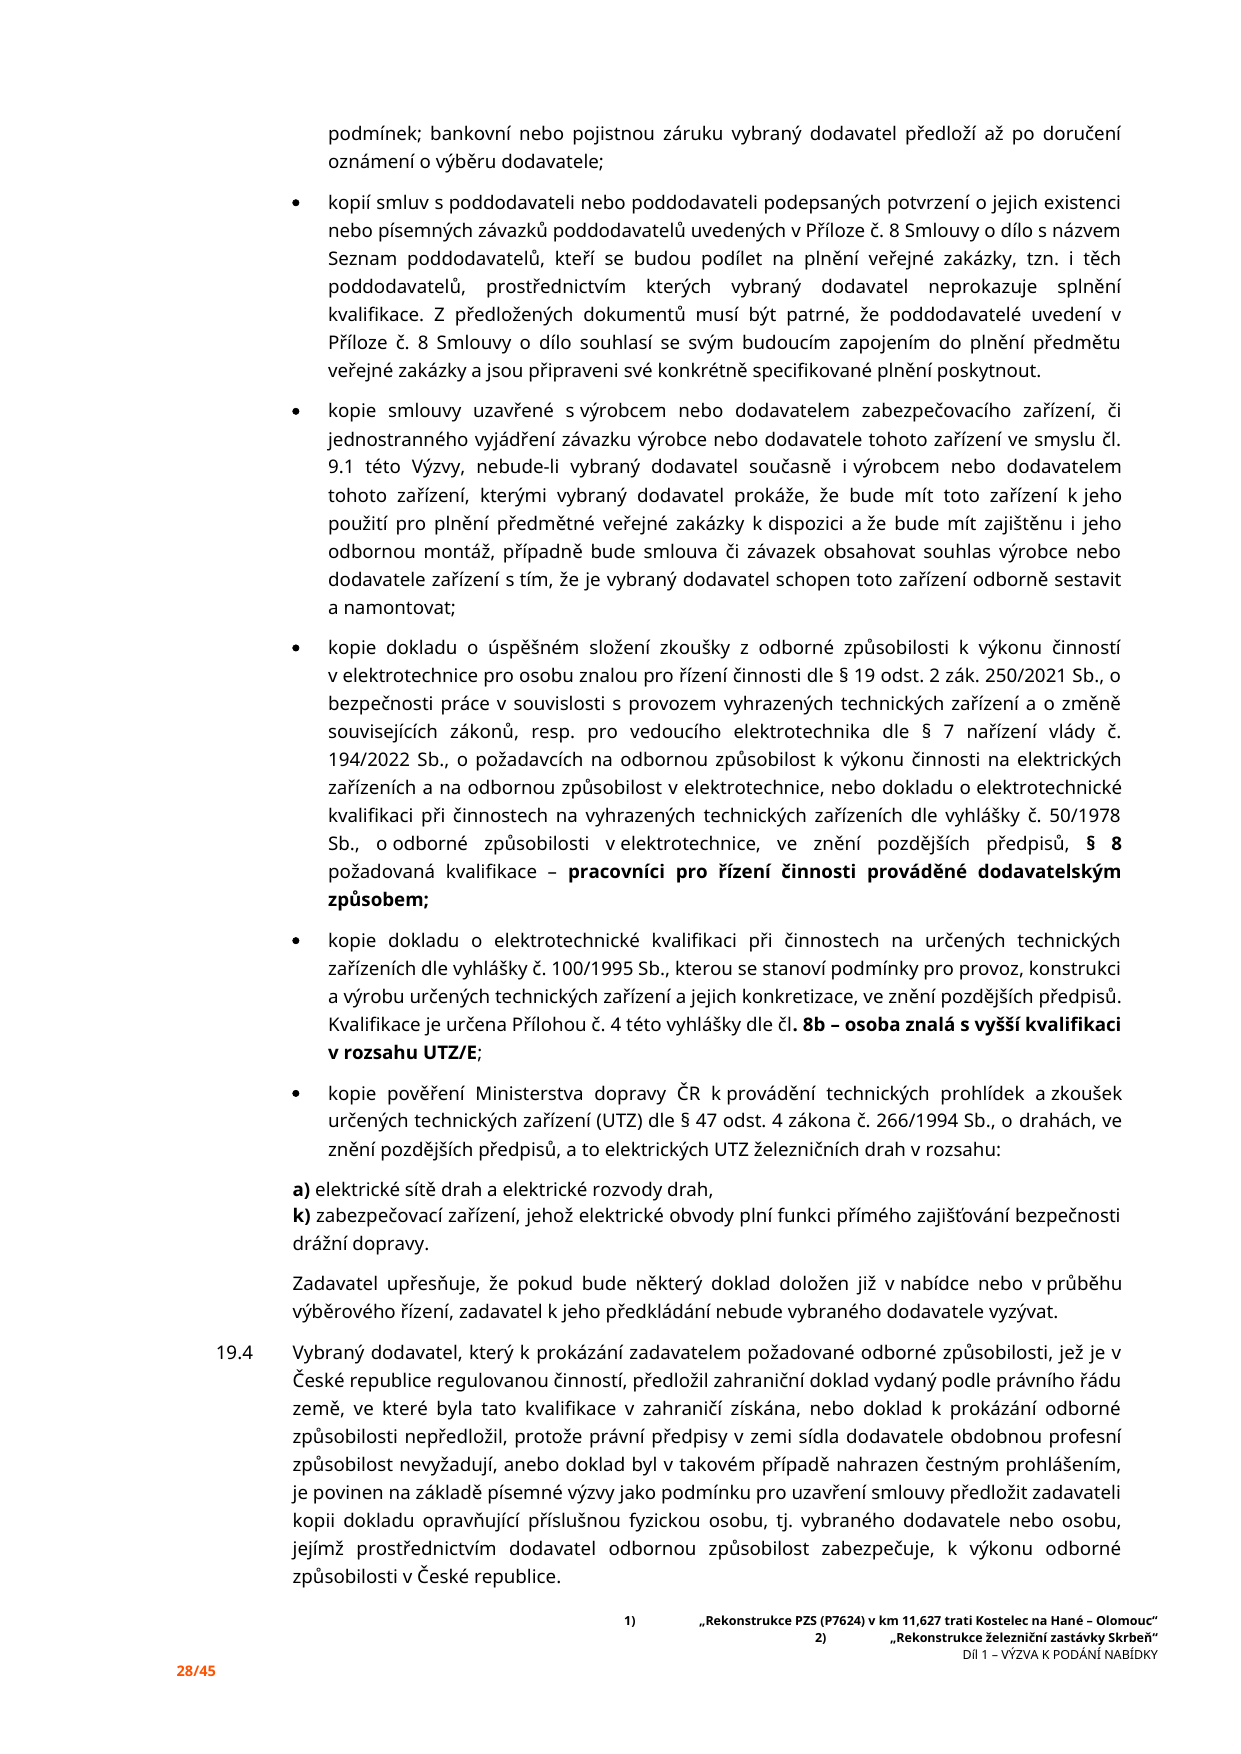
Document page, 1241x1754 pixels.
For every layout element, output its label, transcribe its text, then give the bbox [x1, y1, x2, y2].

text kopie smlouvy uzavřené s výrobcem nebo dodavatelem zabezpečovacího zařízení, či jednostranného vyjádření závazku výrobce nebo dodavatele tohoto zařízení ve smyslu čl. 9.1 této Výzvy, nebude-li vybraný dodavatel současně i výrobcem nebo dodavatelem tohoto zařízení, kterými vybraný dodavatel prokáže, že bude mít toto zařízení k jeho použití pro plnění předmětné veřejné zakázky k dispozici a že bude mít zajištěnu i jeho odbornou montáž, případně bude smlouva či závazek obsahovat souhlas výrobce nebo dodavatele zařízení s tím, že je vybraný dodavatel schopen toto zařízení odborně sestavit a namontovat; [292, 398, 1122, 619]
text Vybraný dodavatel, který k prokázání zadavatelem požadované odborné způsobilosti, jež je v České republice regulovanou činností, předložil zahraniční doklad vydaný podle právního řádu země, ve které byla tato kvalifikace v zahraničí získána, nebo doklad k prokázání odborné způsobilosti nepředložil, protože právní předpisy v zemi sídla dodavatele obdobnou profesní způsobilost nevyžadují, anebo doklad byl v takovém případě nahrazen čestným prohlášením, je povinen na základě písemné výzvy jako podmínku pro uzavření smlouvy předložit zadavateli kopii dokladu opravňující příslušnou fyzickou osobu, tj. vybraného dodavatele nebo osobu, jejímž prostřednictvím dodavatel odbornou způsobilost zabezpečuje, k výkonu odborné způsobilosti v České republice. [216, 1339, 1122, 1589]
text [292, 121, 1122, 174]
text k) zabezpečovací zařízení, jehož elektrické obvody plní funkci přímého zajišťování bezpečnosti drážní dopravy. [292, 1202, 1122, 1255]
list a) elektrické sítě drah a elektrické rozvody drah, [284, 1176, 1122, 1202]
text kopií smluv s poddodavateli nebo poddodavateli podepsaných potvrzení o jejich existenci nebo písemných závazků poddodavatelů uvedených v Příloze č. 8 Smlouvy o dílo s názvem Seznam poddodavatelů, kteří se budou podílet na plnění veřejné zakázky, tzn. i těch poddodavatelů, prostřednictvím kterých vybraný dodavatel neprokazuje splnění kvalifikace. Z předložených dokumentů musí být patrné, že poddodavatelé uvedení v Příloze č. 8 Smlouvy o dílo souhlasí se svým budoucím zapojením do plnění předmětu veřejné zakázky a jsou připraveni své konkrétně specifikované plnění poskytnout. [292, 189, 1122, 383]
text Zadavatel upřesňuje, že pokud bude některý doklad doložen již v nabídce nebo v průběhu výběrového řízení, zadavatel k jeho předkládání nebude vybraného dodavatele vyzývat. [292, 1270, 1122, 1324]
text kopie pověření Ministerstva dopravy ČR k provádění technických prohlídek a zkoušek určených technických zařízení (UTZ) dle § 47 odst. 4 zákona č. 266/1994 Sb., o drahách, ve znění pozdějších předpisů, a to elektrických UTZ železničních drah v rozsahu: [292, 1080, 1122, 1161]
text kopie dokladu o úspěšném složení zkoušky z odborné způsobilosti k výkonu činností v elektrotechnice pro osobu znalou pro řízení činnosti dle § 19 odst. 2 zák. 250/2021 Sb., o bezpečnosti práce v souvislosti s provozem vyhrazených technických zařízení a o změně souvisejících zákonů, resp. pro vedoucího elektrotechnika dle § 7 nařízení vlády č. 194/2022 Sb., o požadavcích na odbornou způsobilost k výkonu činnosti na elektrických zařízeních a na odbornou způsobilost v elektrotechnice, nebo dokladu o elektrotechnické kvalifikaci při činnostech na vyhrazených technických zařízeních dle vyhlášky č. 50/1978 Sb., o odborné způsobilosti v elektrotechnice, ve znění pozdějších předpisů, § 8 požadovaná kvalifikace – pracovníci pro řízení činnosti prováděné dodavatelským způsobem; [292, 634, 1122, 912]
text kopie dokladu o elektrotechnické kvalifikaci při činnostech na určených technických zařízeních dle vyhlášky č. 100/1995 Sb., kterou se stanoví podmínky pro provoz, konstrukci a výrobu určených technických zařízení a jejich konkretizace, ve znění pozdějších předpisů. Kvalifikace je určena Přílohou č. 4 této vyhlášky dle čl. 8b – osoba znalá s vyšší kvalifikaci v rozsahu UTZ/E; [292, 927, 1122, 1065]
